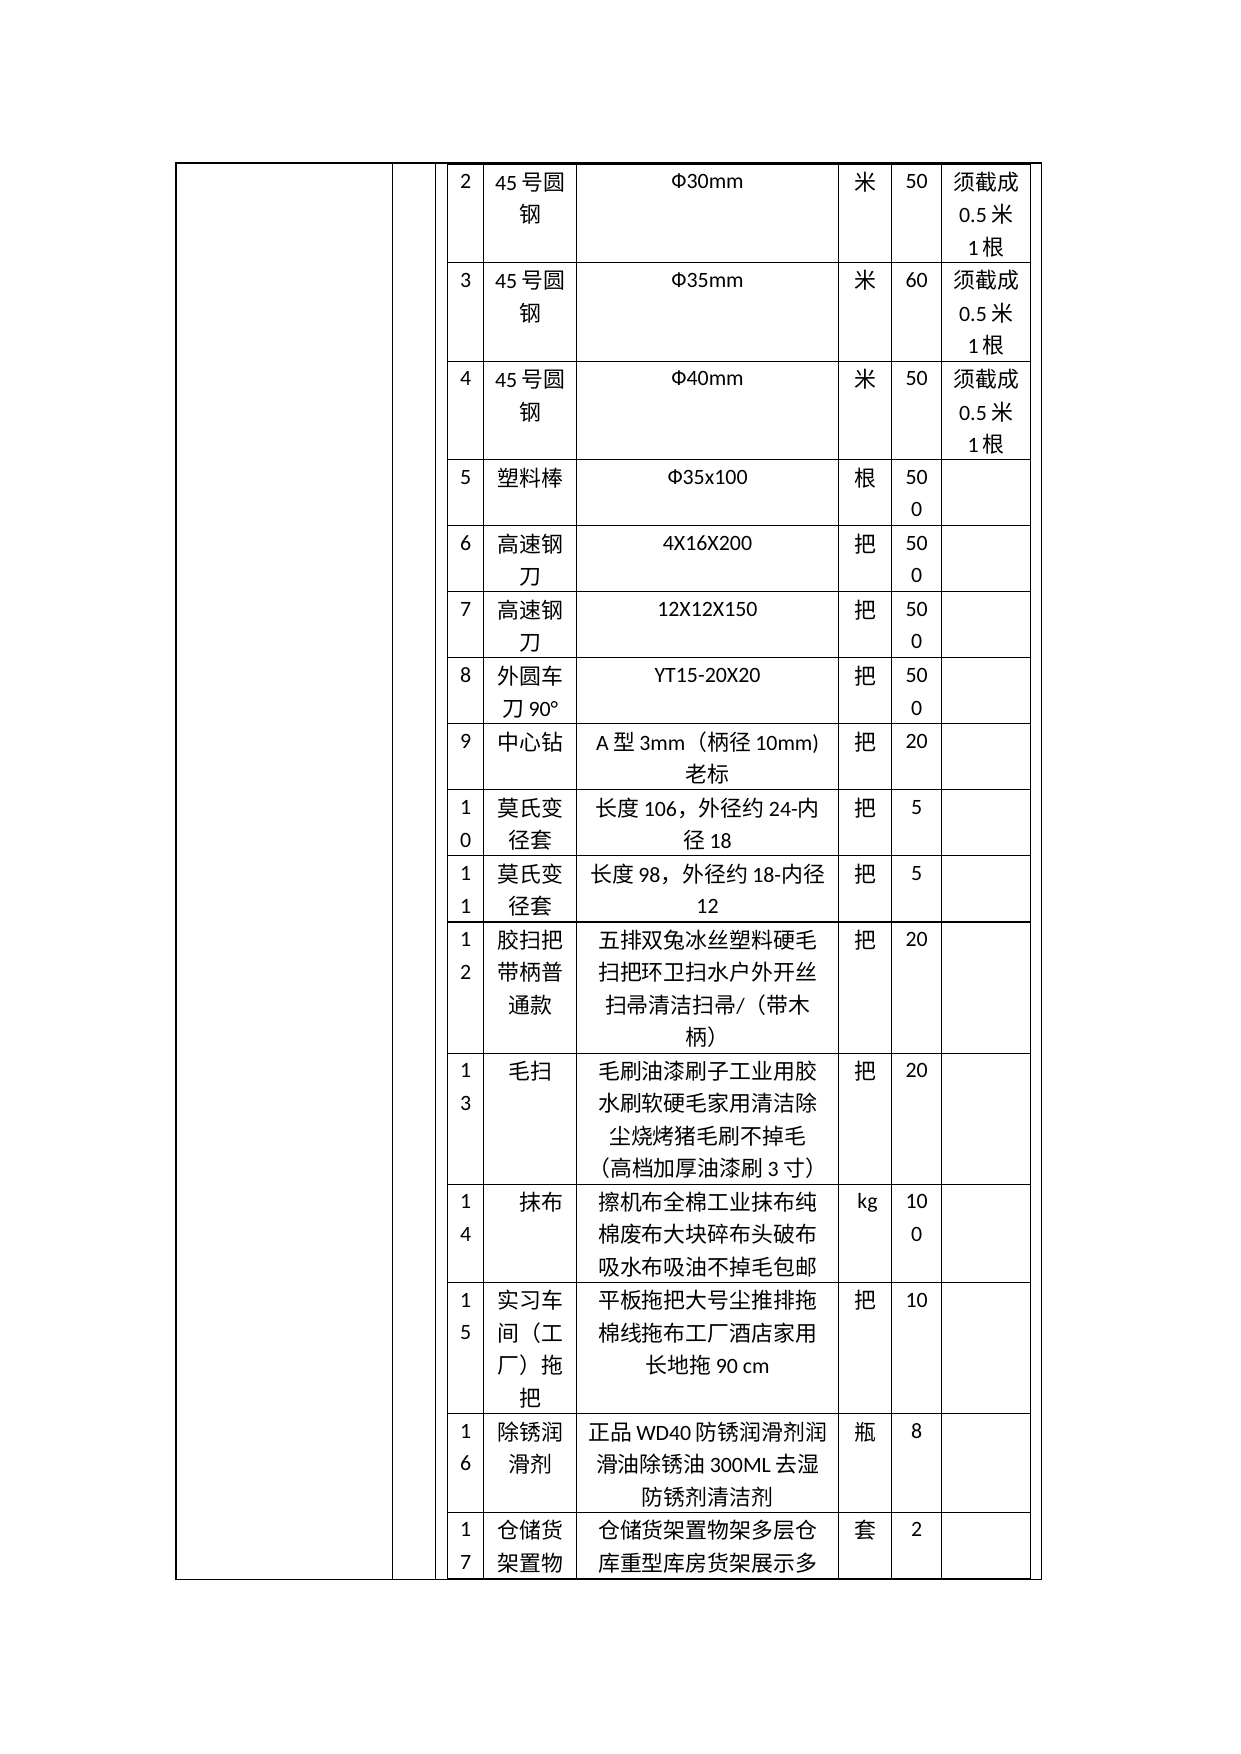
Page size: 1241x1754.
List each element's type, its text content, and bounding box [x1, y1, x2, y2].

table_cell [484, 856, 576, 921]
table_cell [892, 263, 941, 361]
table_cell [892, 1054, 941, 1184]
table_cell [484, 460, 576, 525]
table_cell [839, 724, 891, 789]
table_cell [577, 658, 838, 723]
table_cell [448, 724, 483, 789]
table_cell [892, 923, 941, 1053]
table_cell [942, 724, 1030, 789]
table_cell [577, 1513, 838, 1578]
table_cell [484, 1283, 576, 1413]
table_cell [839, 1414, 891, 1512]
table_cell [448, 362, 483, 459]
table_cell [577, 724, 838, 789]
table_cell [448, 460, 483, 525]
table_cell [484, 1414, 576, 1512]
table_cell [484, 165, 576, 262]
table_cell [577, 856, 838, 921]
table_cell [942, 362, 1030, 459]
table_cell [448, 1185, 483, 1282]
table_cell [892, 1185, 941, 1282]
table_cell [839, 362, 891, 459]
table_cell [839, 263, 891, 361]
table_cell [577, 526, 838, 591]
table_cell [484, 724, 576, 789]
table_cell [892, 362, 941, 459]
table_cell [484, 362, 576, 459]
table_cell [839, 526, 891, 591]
table_cell [177, 164, 392, 1579]
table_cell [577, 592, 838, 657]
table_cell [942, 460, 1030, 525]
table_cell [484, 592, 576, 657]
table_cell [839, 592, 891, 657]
table_cell 2 [393, 164, 435, 1579]
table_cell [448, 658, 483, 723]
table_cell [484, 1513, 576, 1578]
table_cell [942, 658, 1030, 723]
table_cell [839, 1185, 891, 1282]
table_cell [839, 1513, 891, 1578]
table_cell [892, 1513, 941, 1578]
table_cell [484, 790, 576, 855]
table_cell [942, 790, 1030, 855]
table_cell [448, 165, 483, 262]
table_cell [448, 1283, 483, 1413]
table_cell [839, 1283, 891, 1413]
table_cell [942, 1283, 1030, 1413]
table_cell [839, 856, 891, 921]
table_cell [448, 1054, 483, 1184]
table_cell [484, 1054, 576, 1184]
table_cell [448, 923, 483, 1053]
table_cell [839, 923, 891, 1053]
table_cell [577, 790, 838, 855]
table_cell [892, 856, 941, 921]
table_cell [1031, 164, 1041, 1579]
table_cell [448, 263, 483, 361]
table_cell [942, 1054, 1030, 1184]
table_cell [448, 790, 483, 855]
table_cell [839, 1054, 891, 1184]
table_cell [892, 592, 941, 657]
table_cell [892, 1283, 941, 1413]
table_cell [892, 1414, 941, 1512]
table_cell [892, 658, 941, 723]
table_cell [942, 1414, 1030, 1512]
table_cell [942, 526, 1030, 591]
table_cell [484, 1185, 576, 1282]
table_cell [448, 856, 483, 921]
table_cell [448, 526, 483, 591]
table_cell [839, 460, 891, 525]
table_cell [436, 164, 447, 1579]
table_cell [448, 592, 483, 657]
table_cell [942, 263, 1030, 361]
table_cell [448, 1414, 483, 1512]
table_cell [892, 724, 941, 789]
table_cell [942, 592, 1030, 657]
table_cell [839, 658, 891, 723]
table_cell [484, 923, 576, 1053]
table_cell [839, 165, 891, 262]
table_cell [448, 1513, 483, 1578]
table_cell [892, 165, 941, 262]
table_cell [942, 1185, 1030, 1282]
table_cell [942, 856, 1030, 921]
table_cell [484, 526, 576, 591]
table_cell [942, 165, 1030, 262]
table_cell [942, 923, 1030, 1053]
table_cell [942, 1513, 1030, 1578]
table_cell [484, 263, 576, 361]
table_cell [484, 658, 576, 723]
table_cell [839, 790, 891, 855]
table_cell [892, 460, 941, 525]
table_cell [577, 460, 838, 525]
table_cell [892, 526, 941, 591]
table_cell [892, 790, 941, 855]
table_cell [577, 1414, 838, 1512]
